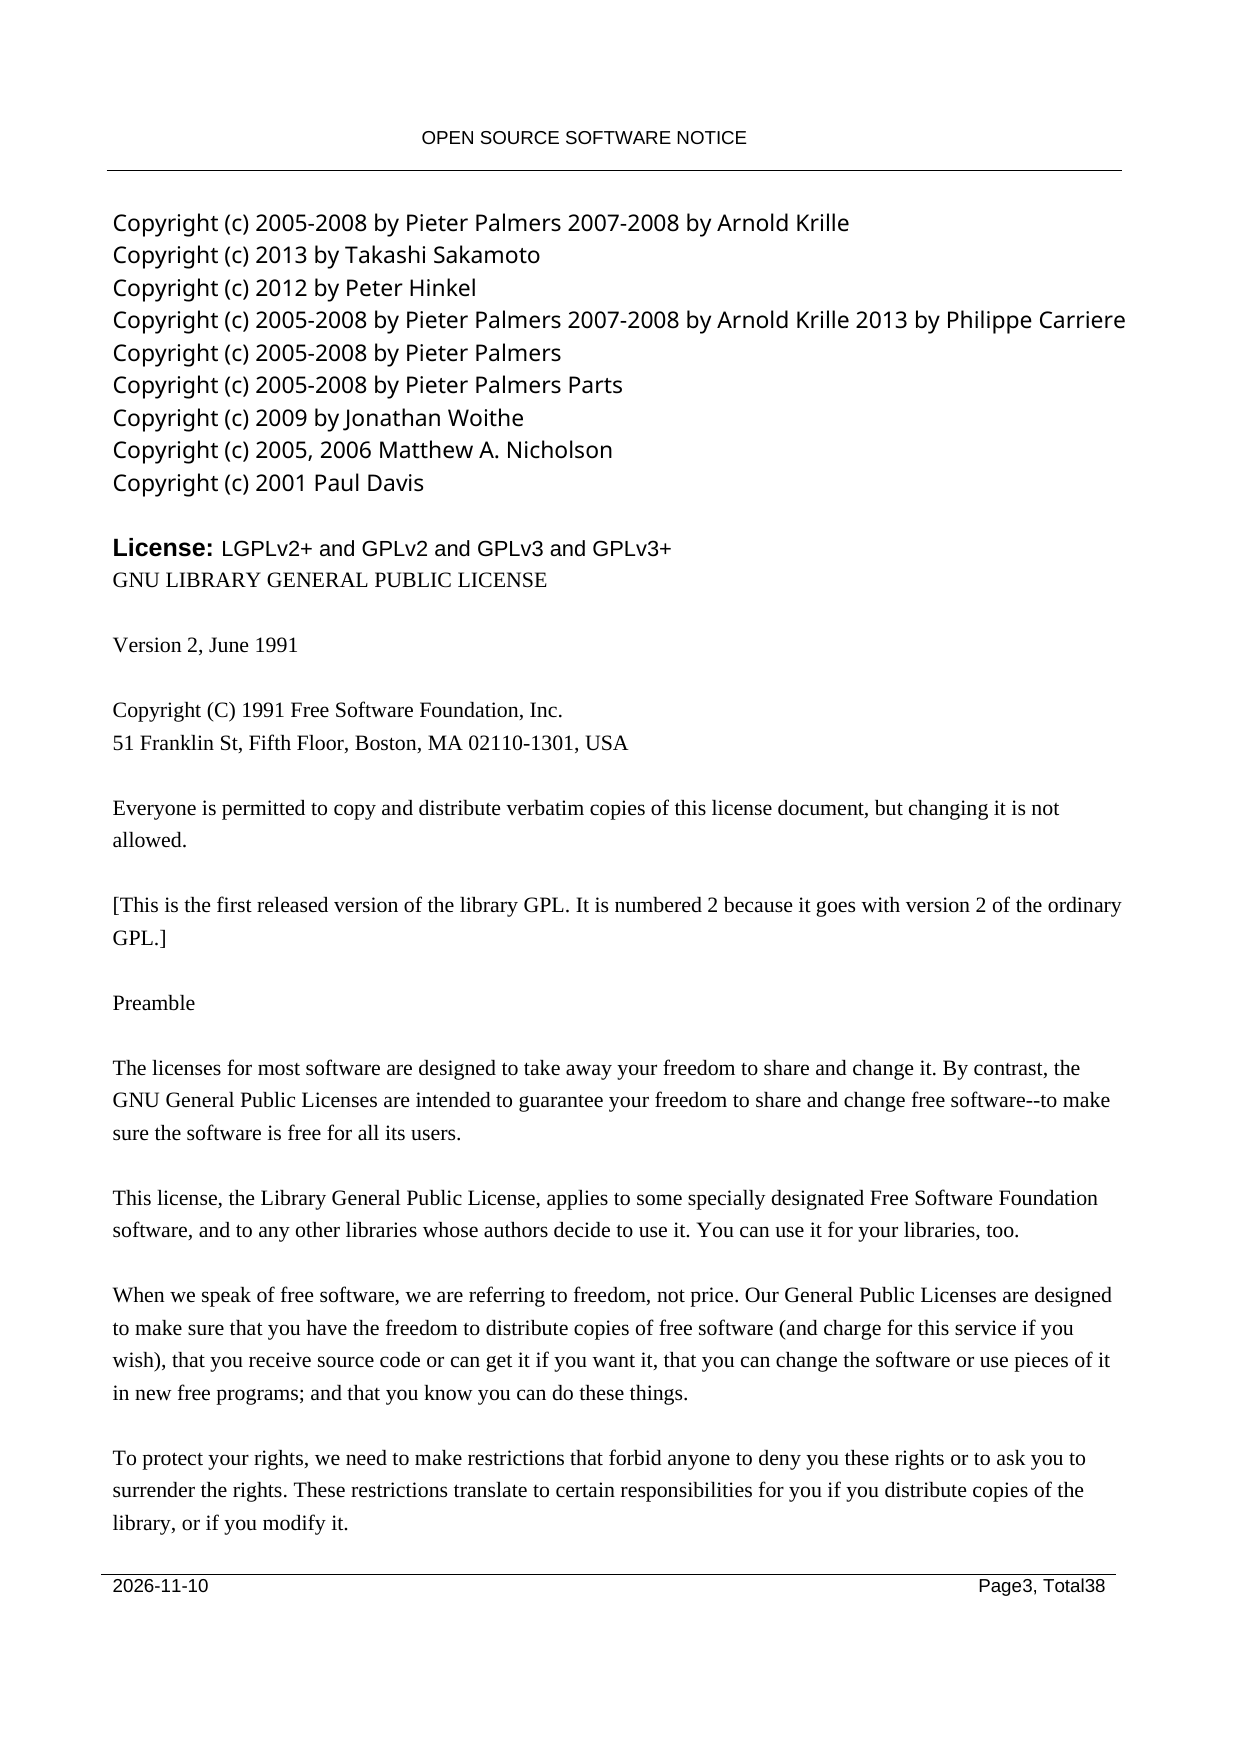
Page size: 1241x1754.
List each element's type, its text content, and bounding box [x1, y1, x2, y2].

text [112, 206, 1128, 531]
text License: LGPLv2+ and GPLv2 and GPLv3 and GPLv3+ [112, 531, 1128, 564]
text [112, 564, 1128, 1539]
